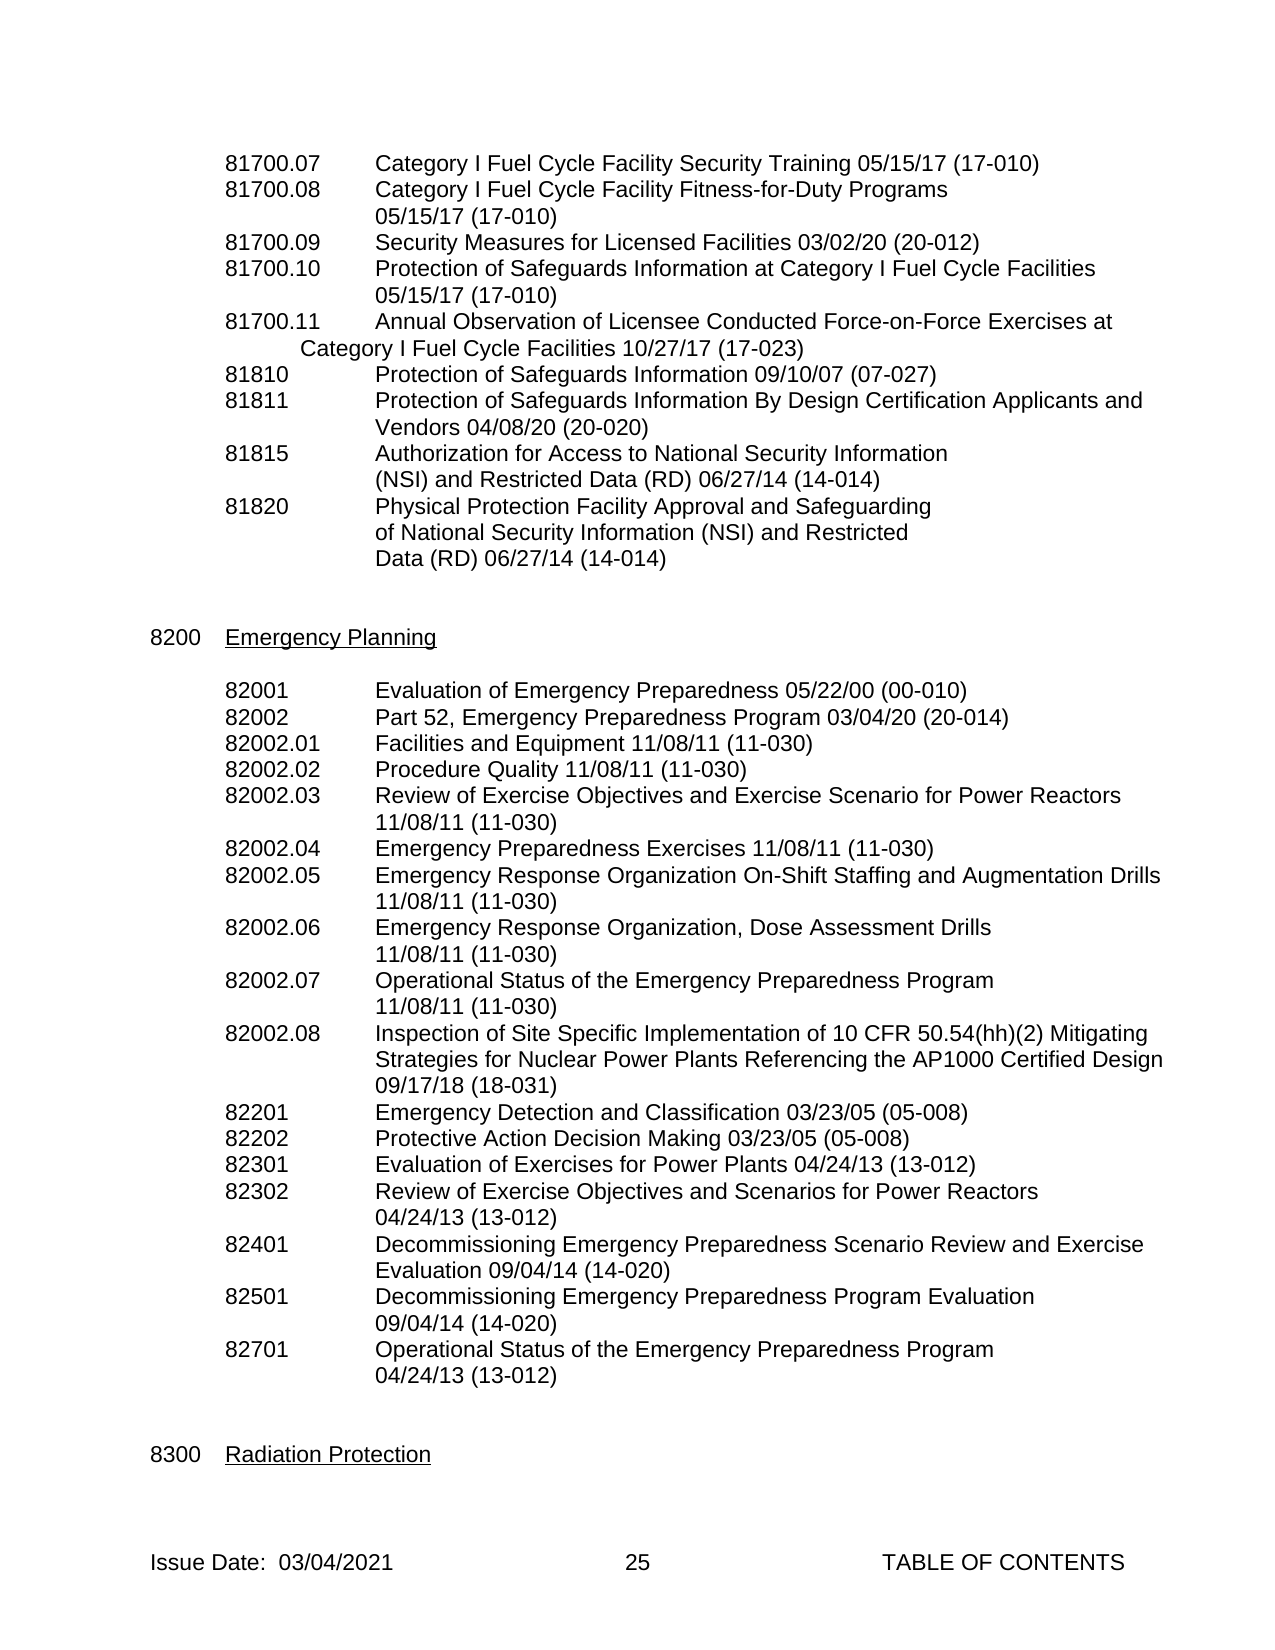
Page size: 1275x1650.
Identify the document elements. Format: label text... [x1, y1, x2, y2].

text 82002.01 Facilities and Equipment 11/08/11 (11-030) [150, 730, 1172, 756]
text Data (RD) 06/27/14 (14-014) [225, 545, 1172, 572]
text 11/08/11 (11-030) [375, 941, 1172, 967]
text 82002.04 Emergency Preparedness Exercises 11/08/11 (11-030) [150, 835, 1172, 862]
text 05/15/17 (17-010) [150, 203, 1172, 229]
text 82002.05 Emergency Response Organization On-Shift Staffing and Augmentation Drills 11/08/11 (11-030) [225, 862, 1172, 914]
text of National Security Information (NSI) and Restricted [225, 519, 1172, 545]
text 81820 Physical Protection Facility Approval and Safeguarding [150, 493, 1172, 519]
text 82002.02 Procedure Quality 11/08/11 (11-030) [150, 756, 1172, 782]
text 82002 Part 52, Emergency Preparedness Program 03/04/20 (20-014) [150, 703, 1172, 730]
text 82202 Protective Action Decision Making 03/23/05 (05-008) [150, 1125, 1172, 1151]
text 04/24/13 (13-012) [150, 1362, 1172, 1389]
text 81700.07 Category I Fuel Cycle Facility Security Training 05/15/17 (17-010) [150, 150, 1172, 176]
text 82001 Evaluation of Emergency Preparedness 05/22/00 (00-010) [150, 677, 1172, 703]
text 82002.06 Emergency Response Organization, Dose Assessment Drills [225, 914, 1172, 941]
text 81810 Protection of Safeguards Information 09/10/07 (07-027) [225, 361, 1172, 387]
text 04/24/13 (13-012) [225, 1204, 1172, 1231]
text 05/15/17 (17-010) [225, 282, 1172, 308]
text 82401 Decommissioning Emergency Preparedness Scenario Review and Exercise Evaluation 09/04/14 (14-020) [225, 1231, 1172, 1283]
text 81815 Authorization for Access to National Security Information [225, 440, 1172, 466]
text 82301 Evaluation of Exercises for Power Plants 04/24/13 (13-012) [150, 1151, 1172, 1178]
text 82701 Operational Status of the Emergency Preparedness Program [150, 1336, 1172, 1362]
text (NSI) and Restricted Data (RD) 06/27/14 (14-014) [150, 466, 1172, 493]
text 11/08/11 (11-030) [150, 993, 1172, 1020]
text 81700.11 Annual Observation of Licensee Conducted Force-on-Force Exercises at Category I Fuel Cycle Facilities 10/27/17 (17-023) [225, 308, 1172, 361]
text 82501 Decommissioning Emergency Preparedness Program Evaluation [225, 1283, 1172, 1309]
text 81700.08 Category I Fuel Cycle Facility Fitness-for-Duty Programs [150, 176, 1172, 203]
text 09/04/14 (14-020) [225, 1309, 1172, 1336]
text 81700.10 Protection of Safeguards Information at Category I Fuel Cycle Facilities [225, 255, 1172, 282]
text 82302 Review of Exercise Objectives and Scenarios for Power Reactors [225, 1178, 1172, 1204]
text 81700.09 Security Measures for Licensed Facilities 03/02/20 (20-012) [150, 229, 1172, 255]
text 82002.03 Review of Exercise Objectives and Exercise Scenario for Power Reactors 11/08/11 (11-030) [150, 782, 1172, 835]
text 8200 Emergency Planning [150, 624, 1172, 651]
text 82002.07 Operational Status of the Emergency Preparedness Program [150, 967, 1172, 993]
text 81811 Protection of Safeguards Information By Design Certification Applicants and Vendors 04/08/20 (20-020) [225, 387, 1172, 440]
text 8300 Radiation Protection [150, 1441, 1172, 1468]
text 82002.08 Inspection of Site Specific Implementation of 10 CFR 50.54(hh)(2) Mitigating Strategies for Nuclear Power Plants Referencing the AP1000 Certified Design 09/17/18 (18-031) [225, 1020, 1172, 1099]
text 82201 Emergency Detection and Classification 03/23/05 (05-008) [150, 1099, 1172, 1125]
